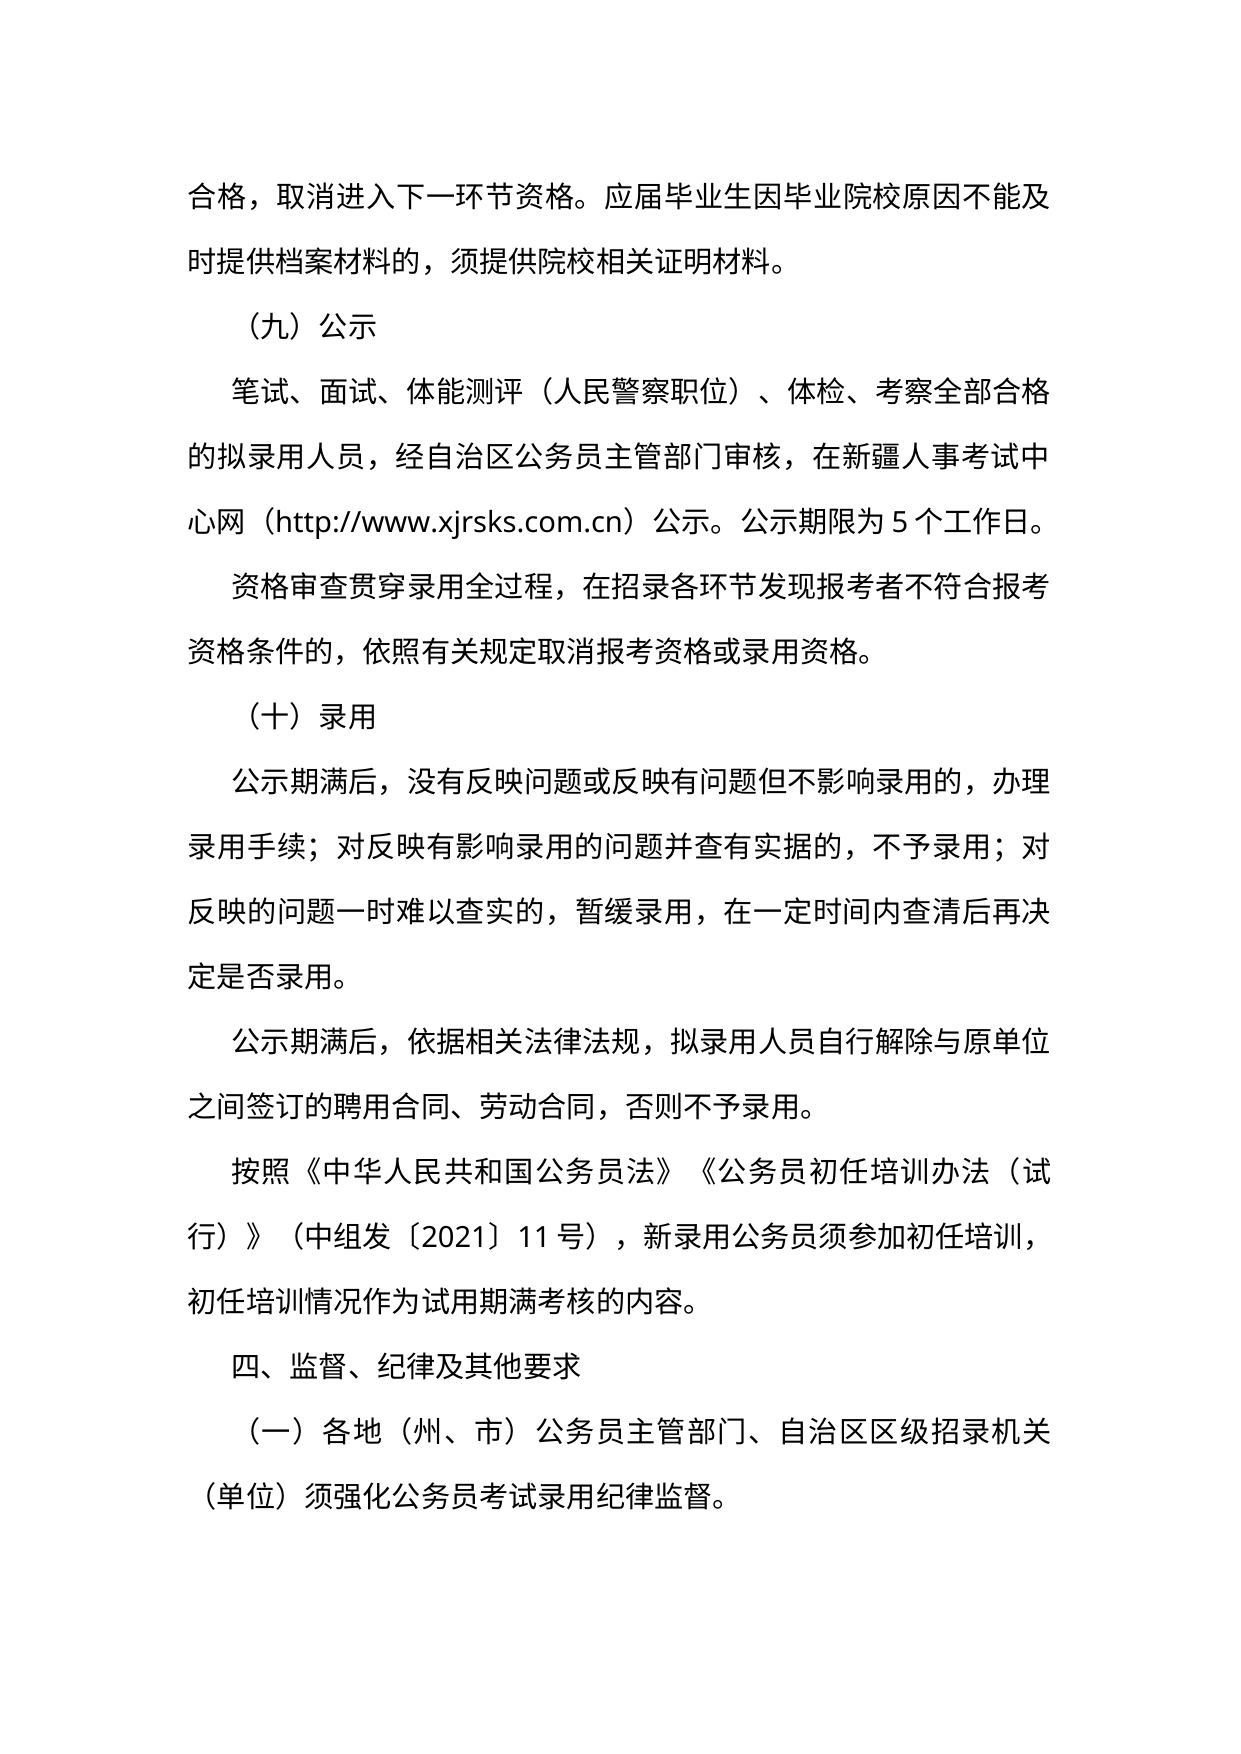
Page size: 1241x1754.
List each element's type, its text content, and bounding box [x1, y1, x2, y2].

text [187, 162, 1053, 292]
text 四、监督、纪律及其他要求 [187, 1332, 1053, 1397]
text 资格审查贯穿录用全过程，在招录各环节发现报考者不符合报考资格条件的，依照有关规定取消报考资格或录用资格。 [187, 552, 1053, 682]
text （十）录用 [187, 682, 1053, 747]
text 笔试、面试、体能测评（人民警察职位）、体检、考察全部合格的拟录用人员，经自治区公务员主管部门审核，在新疆人事考试中心网（http://www.xjrsks.com.cn）公示。公示期限为5个工作日。 [187, 357, 1053, 552]
text 公示期满后，没有反映问题或反映有问题但不影响录用的，办理录用手续；对反映有影响录用的问题并查有实据的，不予录用；对反映的问题一时难以查实的，暂缓录用，在一定时间内查清后再决定是否录用。 [187, 747, 1053, 1007]
text 公示期满后，依据相关法律法规，拟录用人员自行解除与原单位之间签订的聘用合同、劳动合同，否则不予录用。 [187, 1007, 1053, 1137]
text 按照《中华人民共和国公务员法》《公务员初任培训办法（试行）》（中组发〔2021〕11号），新录用公务员须参加初任培训，初任培训情况作为试用期满考核的内容。 [187, 1137, 1053, 1332]
text （一）各地（州、市）公务员主管部门、自治区区级招录机关（单位）须强化公务员考试录用纪律监督。 [187, 1397, 1053, 1527]
text （九）公示 [187, 292, 1053, 357]
